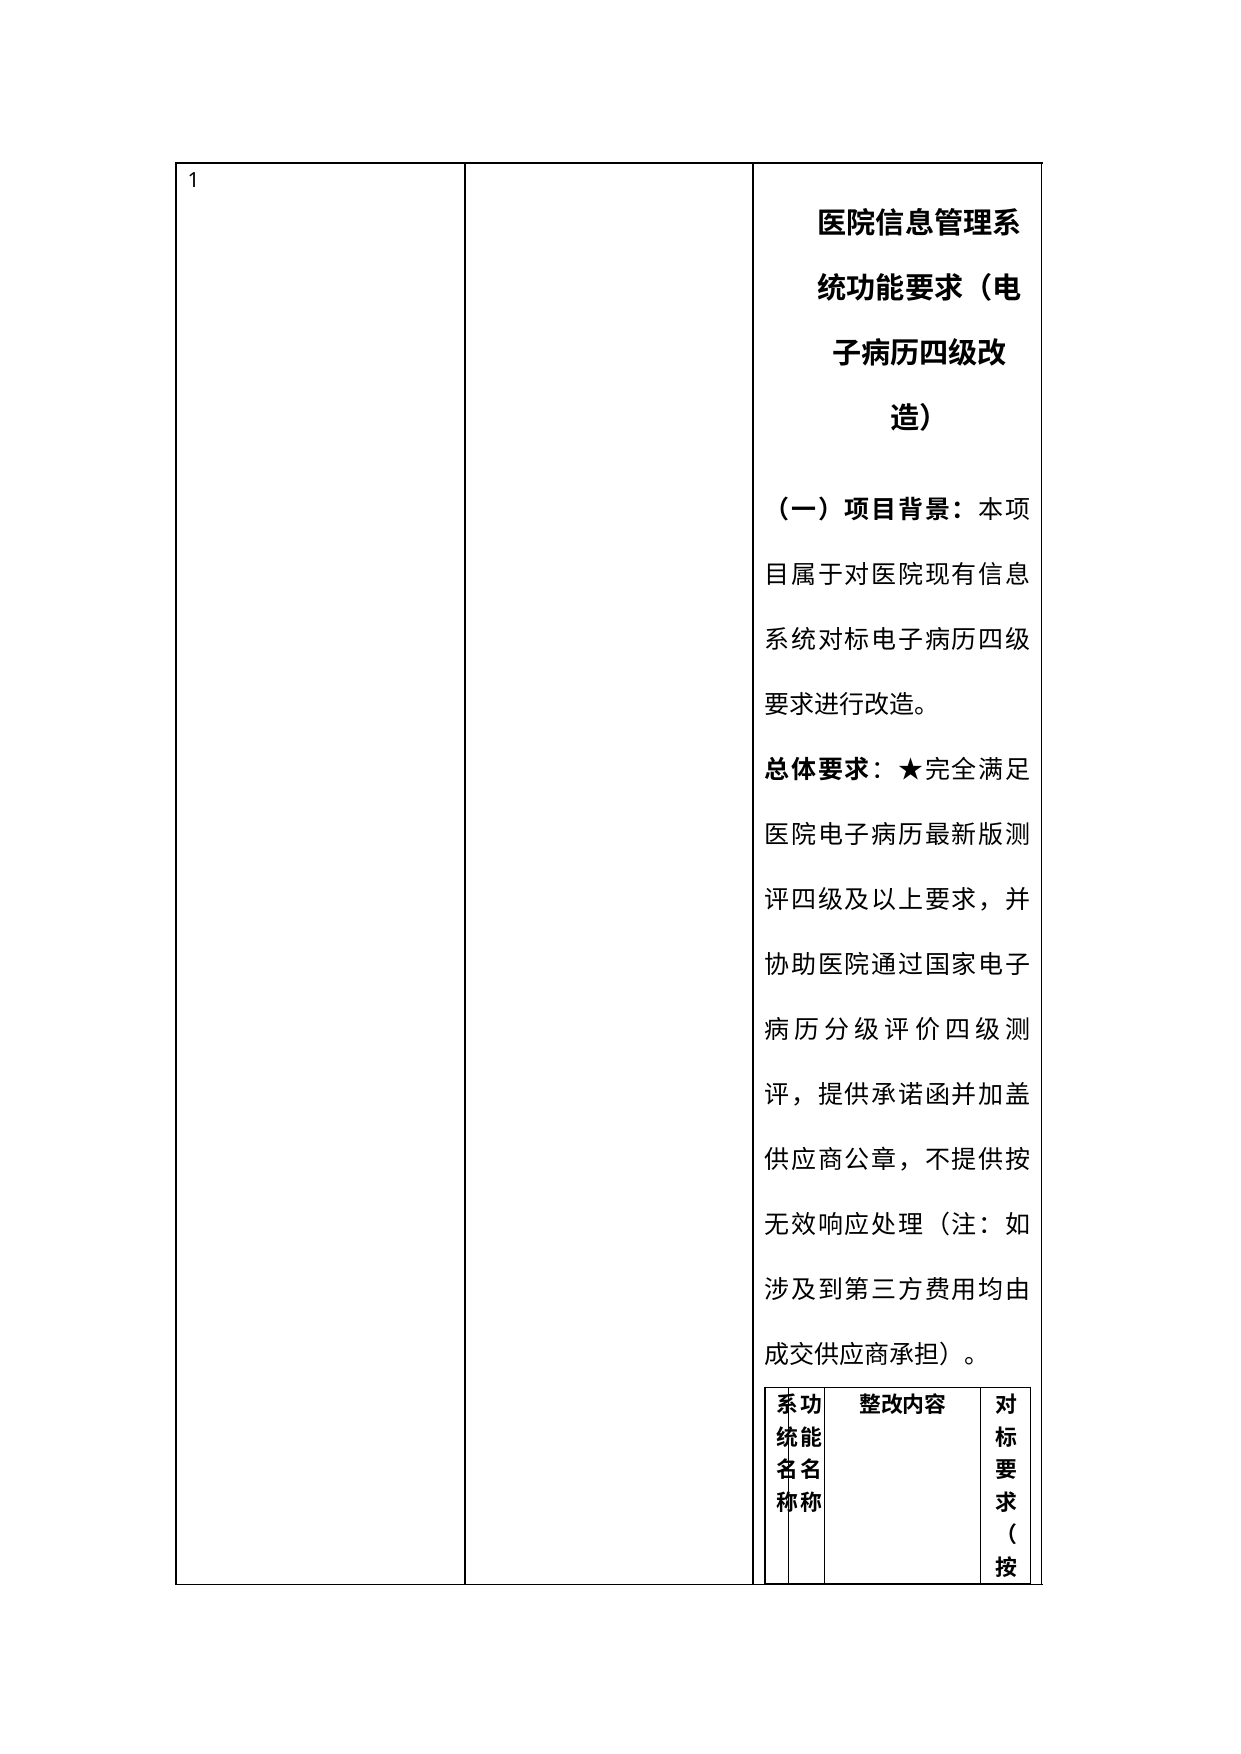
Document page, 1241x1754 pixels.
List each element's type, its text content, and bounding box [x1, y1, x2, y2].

table_cell [466, 164, 752, 1584]
table_cell 1 [177, 164, 464, 1584]
